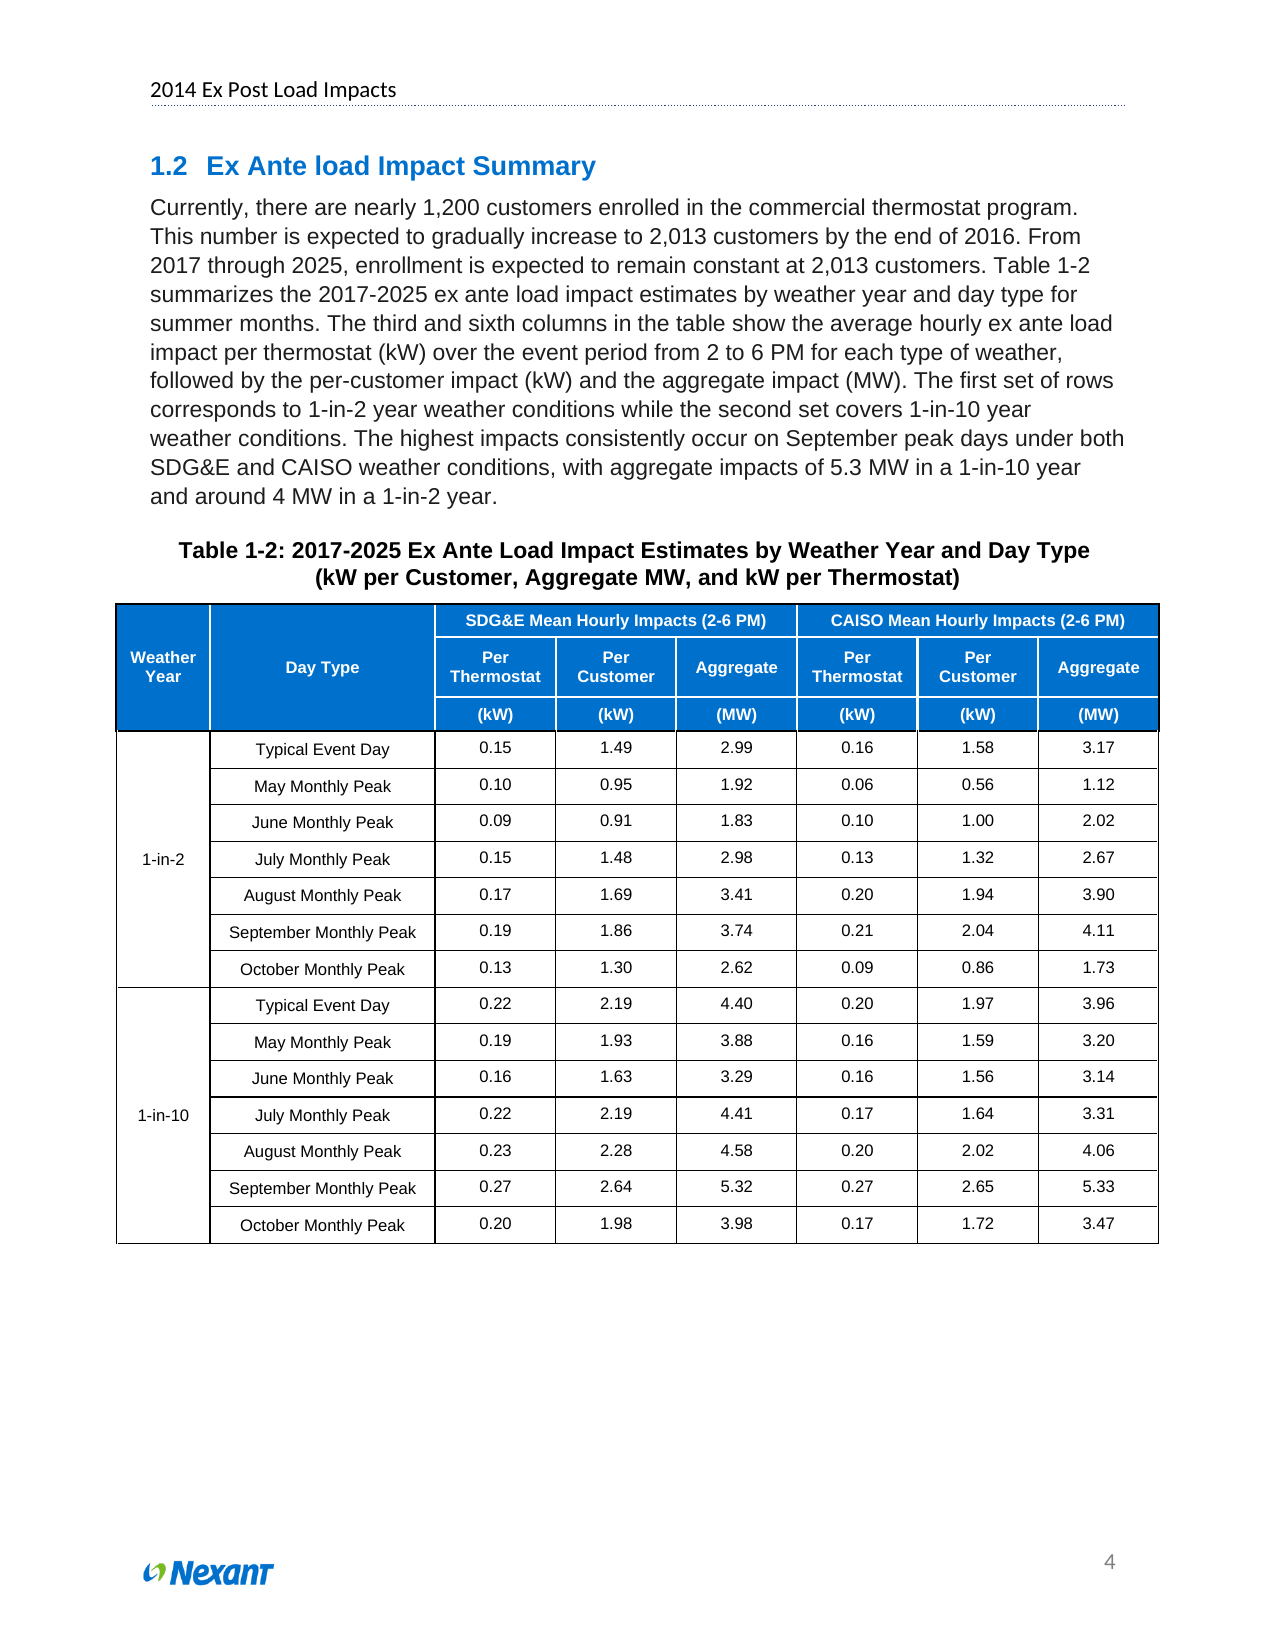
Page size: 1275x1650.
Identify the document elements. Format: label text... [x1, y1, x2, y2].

table_cell 3.17 [1039, 730, 1158, 767]
table_cell 0.09 [797, 951, 917, 987]
table_cell 0.16 [797, 1024, 917, 1060]
table_header Day Type [211, 605, 434, 730]
table_cell 0.22 [436, 1098, 555, 1133]
table_cell 0.16 [436, 1061, 555, 1096]
table_cell 1.83 [677, 805, 796, 841]
table_cell 2.64 [556, 1171, 676, 1206]
table_cell June Monthly Peak [211, 1061, 434, 1096]
table_cell 2.99 [677, 732, 796, 767]
table_cell Aggregate [677, 638, 796, 696]
table_cell 4.58 [677, 1134, 796, 1169]
table_cell October Monthly Peak [211, 1207, 434, 1243]
table_cell 0.56 [918, 769, 1038, 804]
table_cell 4.11 [1039, 914, 1158, 950]
table_cell August Monthly Peak [211, 878, 434, 914]
table_cell 3.31 [1039, 1096, 1158, 1133]
table_cell 1.12 [1039, 768, 1158, 804]
table_cell 1.98 [556, 1207, 676, 1243]
table_cell 1.59 [918, 1024, 1038, 1060]
table_cell 1.63 [556, 1061, 676, 1096]
table_cell 3.14 [1039, 1060, 1158, 1096]
table_cell July Monthly Peak [211, 842, 434, 877]
table_cell 3.90 [1039, 877, 1158, 914]
table_cell 1.73 [1039, 950, 1158, 987]
table_cell 5.32 [677, 1171, 796, 1206]
table_cell (kW) [798, 698, 916, 730]
table_cell 1.69 [556, 878, 676, 914]
table_cell 1.72 [918, 1207, 1038, 1243]
table_cell September Monthly Peak [211, 1171, 434, 1206]
table_cell 0.16 [797, 1061, 917, 1096]
table_cell 2.02 [918, 1134, 1038, 1169]
table_header SDG&E Mean Hourly Impacts (2-6 PM) [436, 605, 796, 636]
table_header Weather Year [117, 605, 209, 730]
table_cell 1.48 [556, 842, 676, 877]
table_cell 0.09 [436, 805, 555, 841]
table_cell May Monthly Peak [211, 1024, 434, 1060]
table_cell 0.10 [436, 769, 555, 804]
table_cell (kW) [436, 698, 555, 730]
table_cell Per Thermostat [436, 638, 555, 696]
table_cell 3.41 [677, 878, 796, 914]
table_cell June Monthly Peak [211, 805, 434, 841]
table_cell 1.49 [556, 732, 676, 767]
table_cell 1.94 [918, 878, 1038, 914]
table_cell 0.27 [797, 1171, 917, 1206]
text Table 1-2: 2017-2025 Ex Ante Load Impact Estimates by Weather Year and Day Type (kW per Customer, Aggregate MW, and kW per Thermostat) [150, 537, 1125, 590]
table_cell 2.67 [1039, 841, 1158, 877]
table_cell 0.23 [436, 1134, 555, 1169]
table_cell 0.19 [436, 1024, 555, 1060]
table_cell 3.96 [1039, 987, 1158, 1023]
table_cell (MW) [1039, 698, 1158, 730]
table_cell 0.13 [436, 951, 555, 987]
table_cell August Monthly Peak [211, 1134, 434, 1169]
table_cell 1.58 [918, 732, 1038, 767]
table_cell May Monthly Peak [211, 769, 434, 804]
table_cell 3.98 [677, 1207, 796, 1243]
table_cell Aggregate [1039, 638, 1158, 696]
table_cell 2.04 [918, 915, 1038, 950]
table_cell 3.29 [677, 1061, 796, 1096]
table_cell 0.19 [436, 915, 555, 950]
table_cell 4.41 [677, 1098, 796, 1133]
table_cell Typical Event Day [211, 988, 434, 1023]
table_cell 3.20 [1039, 1023, 1158, 1060]
table_cell 0.27 [436, 1171, 555, 1206]
table_cell 2.98 [677, 842, 796, 877]
table_cell 0.13 [797, 842, 917, 877]
table_cell 1-in-2 [117, 731, 209, 987]
table_cell 0.15 [436, 732, 555, 767]
table_cell 0.20 [797, 1134, 917, 1169]
table_cell 1.32 [918, 842, 1038, 877]
table_cell (kW) [557, 698, 675, 730]
table_cell 0.95 [556, 769, 676, 804]
table_cell 2.02 [1039, 804, 1158, 841]
table_cell 0.06 [797, 769, 917, 804]
table_cell 0.91 [556, 805, 676, 841]
table_cell 5.33 [1039, 1170, 1158, 1206]
table_cell 4.40 [677, 988, 796, 1023]
table_cell Per Customer [557, 638, 675, 696]
table_cell 3.74 [677, 915, 796, 950]
table_cell July Monthly Peak [211, 1098, 434, 1133]
table_cell September Monthly Peak [211, 915, 434, 950]
table_cell 2.62 [677, 951, 796, 987]
table_cell 0.86 [918, 951, 1038, 987]
table_cell 0.17 [797, 1207, 917, 1243]
table_cell 1.97 [918, 988, 1038, 1023]
table_cell 2.19 [556, 988, 676, 1023]
table_cell 1.86 [556, 915, 676, 950]
table_cell 0.21 [797, 915, 917, 950]
table_cell 2.65 [918, 1171, 1038, 1206]
table_cell 2.28 [556, 1134, 676, 1169]
picture [124, 1542, 293, 1603]
subtitle Ex Ante load Impact Summary [150, 150, 1125, 181]
table_cell 0.16 [797, 732, 917, 767]
table_cell 4.06 [1039, 1133, 1158, 1169]
table_cell 0.20 [797, 878, 917, 914]
table_cell (kW) [919, 698, 1037, 730]
table_cell 2.19 [556, 1098, 676, 1133]
table_cell (MW) [677, 698, 796, 730]
table_cell 1.56 [918, 1061, 1038, 1096]
table_cell 0.15 [436, 842, 555, 877]
text Currently, there are nearly 1,200 customers enrolled in the commercial thermostat program. This number is expected to gradually increase to 2,013 customers by the end of 2016. From 2017 through 2025, enrollment is expected to remain constant at 2,013 customers. Table 1-2 summarizes the 2017-2025 ex ante load impact estimates by weather year and day type for summer months. The third and sixth columns in the table show the average hourly ex ante load impact per thermostat (kW) over the event period from 2 to 6 PM for each type of weather, followed by the per-customer impact (kW) and the aggregate impact (MW). The first set of rows corresponds to 1-in-2 year weather conditions while the second set covers 1-in-10 year weather conditions. The highest impacts consistently occur on September peak days under both SDG&E and CAISO weather conditions, with aggregate impacts of 5.3 MW in a 1-in-10 year and around 4 MW in a 1-in-2 year. [150, 194, 1125, 510]
table_cell 3.47 [1039, 1206, 1158, 1243]
table_cell 0.10 [797, 805, 917, 841]
table_cell 3.88 [677, 1024, 796, 1060]
table_cell October Monthly Peak [211, 951, 434, 987]
table_cell 1.00 [918, 805, 1038, 841]
table_cell 0.17 [436, 878, 555, 914]
table_cell Per Customer [919, 638, 1037, 696]
table_cell 1.30 [556, 951, 676, 987]
table_cell Typical Event Day [211, 732, 434, 767]
table_cell 1.92 [677, 769, 796, 804]
table_cell 1.93 [556, 1024, 676, 1060]
table_cell Per Thermostat [798, 638, 916, 696]
table_cell 0.20 [797, 988, 917, 1023]
table_cell 1-in-10 [117, 988, 209, 1243]
table_cell 0.20 [436, 1207, 555, 1243]
table_cell 0.17 [797, 1098, 917, 1133]
table_cell 1.64 [918, 1098, 1038, 1133]
table_header CAISO Mean Hourly Impacts (2-6 PM) [798, 605, 1158, 636]
table_cell 0.22 [436, 988, 555, 1023]
